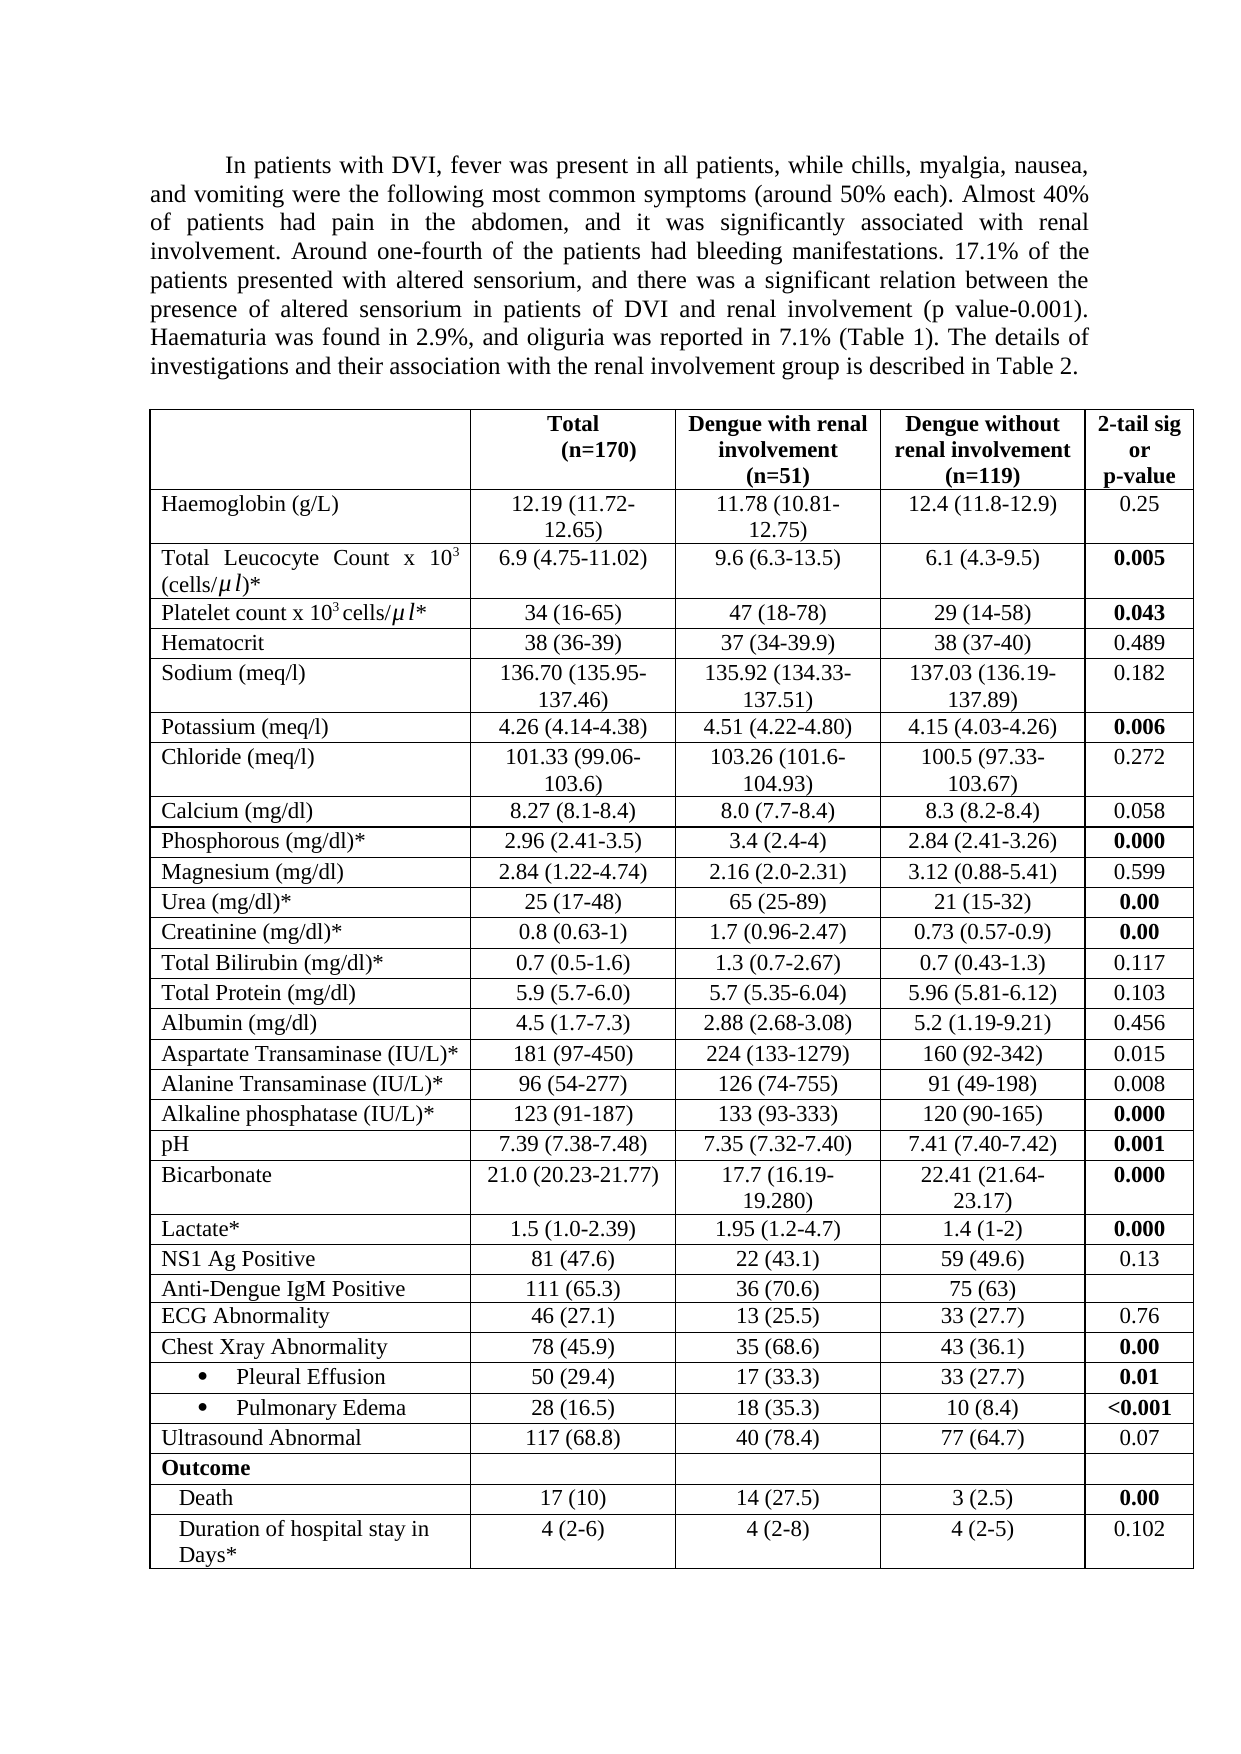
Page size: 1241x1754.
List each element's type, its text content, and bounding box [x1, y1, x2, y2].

table_cell Anti-Dengue IgM Positive [151, 1275, 470, 1302]
table_cell 0.13 [1086, 1245, 1193, 1274]
table_cell Platelet count x 103 cells/* [151, 599, 470, 628]
table_cell 0.8 (0.63-1) [471, 918, 675, 948]
text In patients with DVI, fever was present in all patients, while chills, myalgia, nausea, and vomiting were the following most common symptoms (around 50% each). Almost 40% of patients had pain in the abdomen, and it was significantly associated with renal involvement. Around one-fourth of the patients had bleeding manifestations. 17.1% of the patients presented with altered sensorium, and there was a significant relation between the presence of altered sensorium in patients of DVI and renal involvement (p value-0.001). Haematuria was found in 2.9%, and oliguria was reported in 7.1% (Table 1). The details of investigations and their association with the renal involvement group is described in Table 2. [150, 150, 1090, 380]
table_cell 0.001 [1086, 1131, 1193, 1160]
table_cell 0.7 (0.43-1.3) [881, 949, 1084, 978]
table_cell 0.000 [1086, 828, 1193, 857]
table_cell 0.76 [1086, 1303, 1193, 1332]
table_cell 4 (2-5) [881, 1515, 1084, 1567]
table_cell 17.7 (16.19-19.280) [676, 1161, 880, 1213]
table_cell 46 (27.1) [471, 1303, 675, 1332]
table_cell Outcome [151, 1454, 470, 1483]
table_header 2-tail sig or p-value [1086, 410, 1193, 489]
table_cell Aspartate Transaminase (IU/L)* [151, 1040, 470, 1069]
table_cell Alanine Transaminase (IU/L)* [151, 1070, 470, 1099]
table_cell 2.84 (2.41-3.26) [881, 828, 1084, 857]
table_cell Chloride (meq/l) [151, 743, 470, 796]
table_cell 4 (2-8) [676, 1515, 880, 1567]
table_cell 8.27 (8.1-8.4) [471, 797, 675, 826]
table_cell 78 (45.9) [471, 1333, 675, 1362]
table_cell 0.25 [1086, 490, 1193, 543]
table_cell 0.102 [1086, 1515, 1193, 1567]
table_cell Duration of hospital stay in Days* [151, 1515, 470, 1567]
table_cell 0.07 [1086, 1424, 1193, 1453]
table_cell 123 (91-187) [471, 1100, 675, 1129]
table_cell Hematocrit [151, 629, 470, 658]
table_cell 34 (16-65) [471, 599, 675, 628]
table_header Total (n=170) [471, 410, 675, 489]
table_cell Haemoglobin (g/L) [151, 490, 470, 543]
table_cell 0.000 [1086, 1215, 1193, 1244]
table_cell 33 (27.7) [881, 1303, 1084, 1332]
table_cell 0.00 [1086, 1485, 1193, 1514]
table_cell 14 (27.5) [676, 1485, 880, 1514]
table_cell Bicarbonate [151, 1161, 470, 1213]
table_header Dengue without renal involvement (n=119) [881, 410, 1084, 489]
table_cell 2.84 (1.22-4.74) [471, 858, 675, 887]
table_cell 81 (47.6) [471, 1245, 675, 1274]
table_cell 17 (33.3) [676, 1363, 880, 1392]
table_cell 8.3 (8.2-8.4) [881, 797, 1084, 826]
table_cell Sodium (meq/l) [151, 659, 470, 712]
table_cell 77 (64.7) [881, 1424, 1084, 1453]
table_cell 1.95 (1.2-4.7) [676, 1215, 880, 1244]
table_cell 0.015 [1086, 1040, 1193, 1069]
table_cell 65 (25-89) [676, 888, 880, 917]
table_cell 135.92 (134.33-137.51) [676, 659, 880, 712]
table_cell 8.0 (7.7-8.4) [676, 797, 880, 826]
table_cell 47 (18-78) [676, 599, 880, 628]
table_cell 40 (78.4) [676, 1424, 880, 1453]
table_cell 75 (63) [881, 1275, 1084, 1302]
table_cell 25 (17-48) [471, 888, 675, 917]
table_cell 7.39 (7.38-7.48) [471, 1131, 675, 1160]
table_cell 1.5 (1.0-2.39) [471, 1215, 675, 1244]
table_header [151, 410, 470, 489]
table_cell 133 (93-333) [676, 1100, 880, 1129]
table_cell Calcium (mg/dl) [151, 797, 470, 826]
table_cell 0.272 [1086, 743, 1193, 796]
table_cell Total Protein (mg/dl) [151, 979, 470, 1008]
table_cell 6.1 (4.3-9.5) [881, 544, 1084, 598]
table_cell Albumin (mg/dl) [151, 1009, 470, 1038]
table_cell Lactate* [151, 1215, 470, 1244]
table_cell 43 (36.1) [881, 1333, 1084, 1362]
table_cell 160 (92-342) [881, 1040, 1084, 1069]
table_cell [1086, 1454, 1193, 1483]
table_cell 2.88 (2.68-3.08) [676, 1009, 880, 1038]
table_cell 0.7 (0.5-1.6) [471, 949, 675, 978]
table_cell 0.73 (0.57-0.9) [881, 918, 1084, 948]
table_cell 0.00 [1086, 888, 1193, 917]
table_cell 3.4 (2.4-4) [676, 828, 880, 857]
table_cell 0.01 [1086, 1363, 1193, 1392]
table_header Dengue with renal involvement (n=51) [676, 410, 880, 489]
table_cell 4 (2-6) [471, 1515, 675, 1567]
table_cell 91 (49-198) [881, 1070, 1084, 1099]
table_cell 1.4 (1-2) [881, 1215, 1084, 1244]
table_cell 126 (74-755) [676, 1070, 880, 1099]
table_cell Magnesium (mg/dl) [151, 858, 470, 887]
table_cell 0.008 [1086, 1070, 1193, 1099]
table_cell 0.005 [1086, 544, 1193, 598]
table_cell 0.00 [1086, 1333, 1193, 1362]
table_cell Pulmonary Edema [151, 1394, 470, 1423]
table_cell 59 (49.6) [881, 1245, 1084, 1274]
table_cell [676, 1454, 880, 1483]
table_cell 7.41 (7.40-7.42) [881, 1131, 1084, 1160]
table_cell 0.000 [1086, 1100, 1193, 1129]
table_cell Alkaline phosphatase (IU/L)* [151, 1100, 470, 1129]
table_cell 0.182 [1086, 659, 1193, 712]
table_cell 181 (97-450) [471, 1040, 675, 1069]
table_cell Total Bilirubin (mg/dl)* [151, 949, 470, 978]
table_cell 6.9 (4.75-11.02) [471, 544, 675, 598]
table_cell [881, 1454, 1084, 1483]
table_cell 137.03 (136.19-137.89) [881, 659, 1084, 712]
table_cell 37 (34-39.9) [676, 629, 880, 658]
table_cell 10 (8.4) [881, 1394, 1084, 1423]
table_cell 18 (35.3) [676, 1394, 880, 1423]
table_cell 38 (36-39) [471, 629, 675, 658]
table_cell 5.2 (1.19-9.21) [881, 1009, 1084, 1038]
table_cell 22.41 (21.64-23.17) [881, 1161, 1084, 1213]
table_cell 2.96 (2.41-3.5) [471, 828, 675, 857]
table_cell <0.001 [1086, 1394, 1193, 1423]
table_cell Pleural Effusion [151, 1363, 470, 1392]
table_cell 1.3 (0.7-2.67) [676, 949, 880, 978]
table_cell Death [151, 1485, 470, 1514]
table_cell 17 (10) [471, 1485, 675, 1514]
table_cell Ultrasound Abnormal [151, 1424, 470, 1453]
table_cell [1086, 1275, 1193, 1302]
table_cell 4.15 (4.03-4.26) [881, 713, 1084, 742]
table_cell Creatinine (mg/dl)* [151, 918, 470, 948]
table_cell 5.96 (5.81-6.12) [881, 979, 1084, 1008]
table_cell 33 (27.7) [881, 1363, 1084, 1392]
table_cell 5.9 (5.7-6.0) [471, 979, 675, 1008]
table_cell 103.26 (101.6-104.93) [676, 743, 880, 796]
table_cell Phosphorous (mg/dl)* [151, 828, 470, 857]
table_cell 4.5 (1.7-7.3) [471, 1009, 675, 1038]
table_cell 28 (16.5) [471, 1394, 675, 1423]
table_cell 36 (70.6) [676, 1275, 880, 1302]
table_cell 0.599 [1086, 858, 1193, 887]
table_cell 4.26 (4.14-4.38) [471, 713, 675, 742]
table_cell 7.35 (7.32-7.40) [676, 1131, 880, 1160]
table_cell 224 (133-1279) [676, 1040, 880, 1069]
table_cell 100.5 (97.33-103.67) [881, 743, 1084, 796]
table_cell 9.6 (6.3-13.5) [676, 544, 880, 598]
table_cell 0.117 [1086, 949, 1193, 978]
table_cell Chest Xray Abnormality [151, 1333, 470, 1362]
table_cell 21.0 (20.23-21.77) [471, 1161, 675, 1213]
table_cell 1.7 (0.96-2.47) [676, 918, 880, 948]
table_cell Total Leucocyte Count x 103 (cells/)* [151, 544, 470, 598]
table_cell 3 (2.5) [881, 1485, 1084, 1514]
table_cell 0.000 [1086, 1161, 1193, 1213]
table_cell 136.70 (135.95-137.46) [471, 659, 675, 712]
table_cell 12.19 (11.72-12.65) [471, 490, 675, 543]
table_cell 0.00 [1086, 918, 1193, 948]
table_cell 0.043 [1086, 599, 1193, 628]
table_cell 3.12 (0.88-5.41) [881, 858, 1084, 887]
table_cell 96 (54-277) [471, 1070, 675, 1099]
table_cell pH [151, 1131, 470, 1160]
table_cell 12.4 (11.8-12.9) [881, 490, 1084, 543]
table_cell Urea (mg/dl)* [151, 888, 470, 917]
table_cell 35 (68.6) [676, 1333, 880, 1362]
table_cell 0.103 [1086, 979, 1193, 1008]
table_cell ECG Abnormality [151, 1303, 470, 1332]
table_cell 4.51 (4.22-4.80) [676, 713, 880, 742]
table_cell 5.7 (5.35-6.04) [676, 979, 880, 1008]
table_cell Potassium (meq/l) [151, 713, 470, 742]
table_cell 0.058 [1086, 797, 1193, 826]
table_cell 0.456 [1086, 1009, 1193, 1038]
table_cell [471, 1454, 675, 1483]
table_cell 38 (37-40) [881, 629, 1084, 658]
table_cell NS1 Ag Positive [151, 1245, 470, 1274]
table_cell 50 (29.4) [471, 1363, 675, 1392]
table_cell 117 (68.8) [471, 1424, 675, 1453]
table_cell 0.006 [1086, 713, 1193, 742]
table_cell 29 (14-58) [881, 599, 1084, 628]
table_cell 0.489 [1086, 629, 1193, 658]
table_cell 21 (15-32) [881, 888, 1084, 917]
table_cell 22 (43.1) [676, 1245, 880, 1274]
table_cell 2.16 (2.0-2.31) [676, 858, 880, 887]
table_cell 120 (90-165) [881, 1100, 1084, 1129]
table_cell 11.78 (10.81-12.75) [676, 490, 880, 543]
table_cell 101.33 (99.06-103.6) [471, 743, 675, 796]
table_cell 13 (25.5) [676, 1303, 880, 1332]
table_cell 111 (65.3) [471, 1275, 675, 1302]
